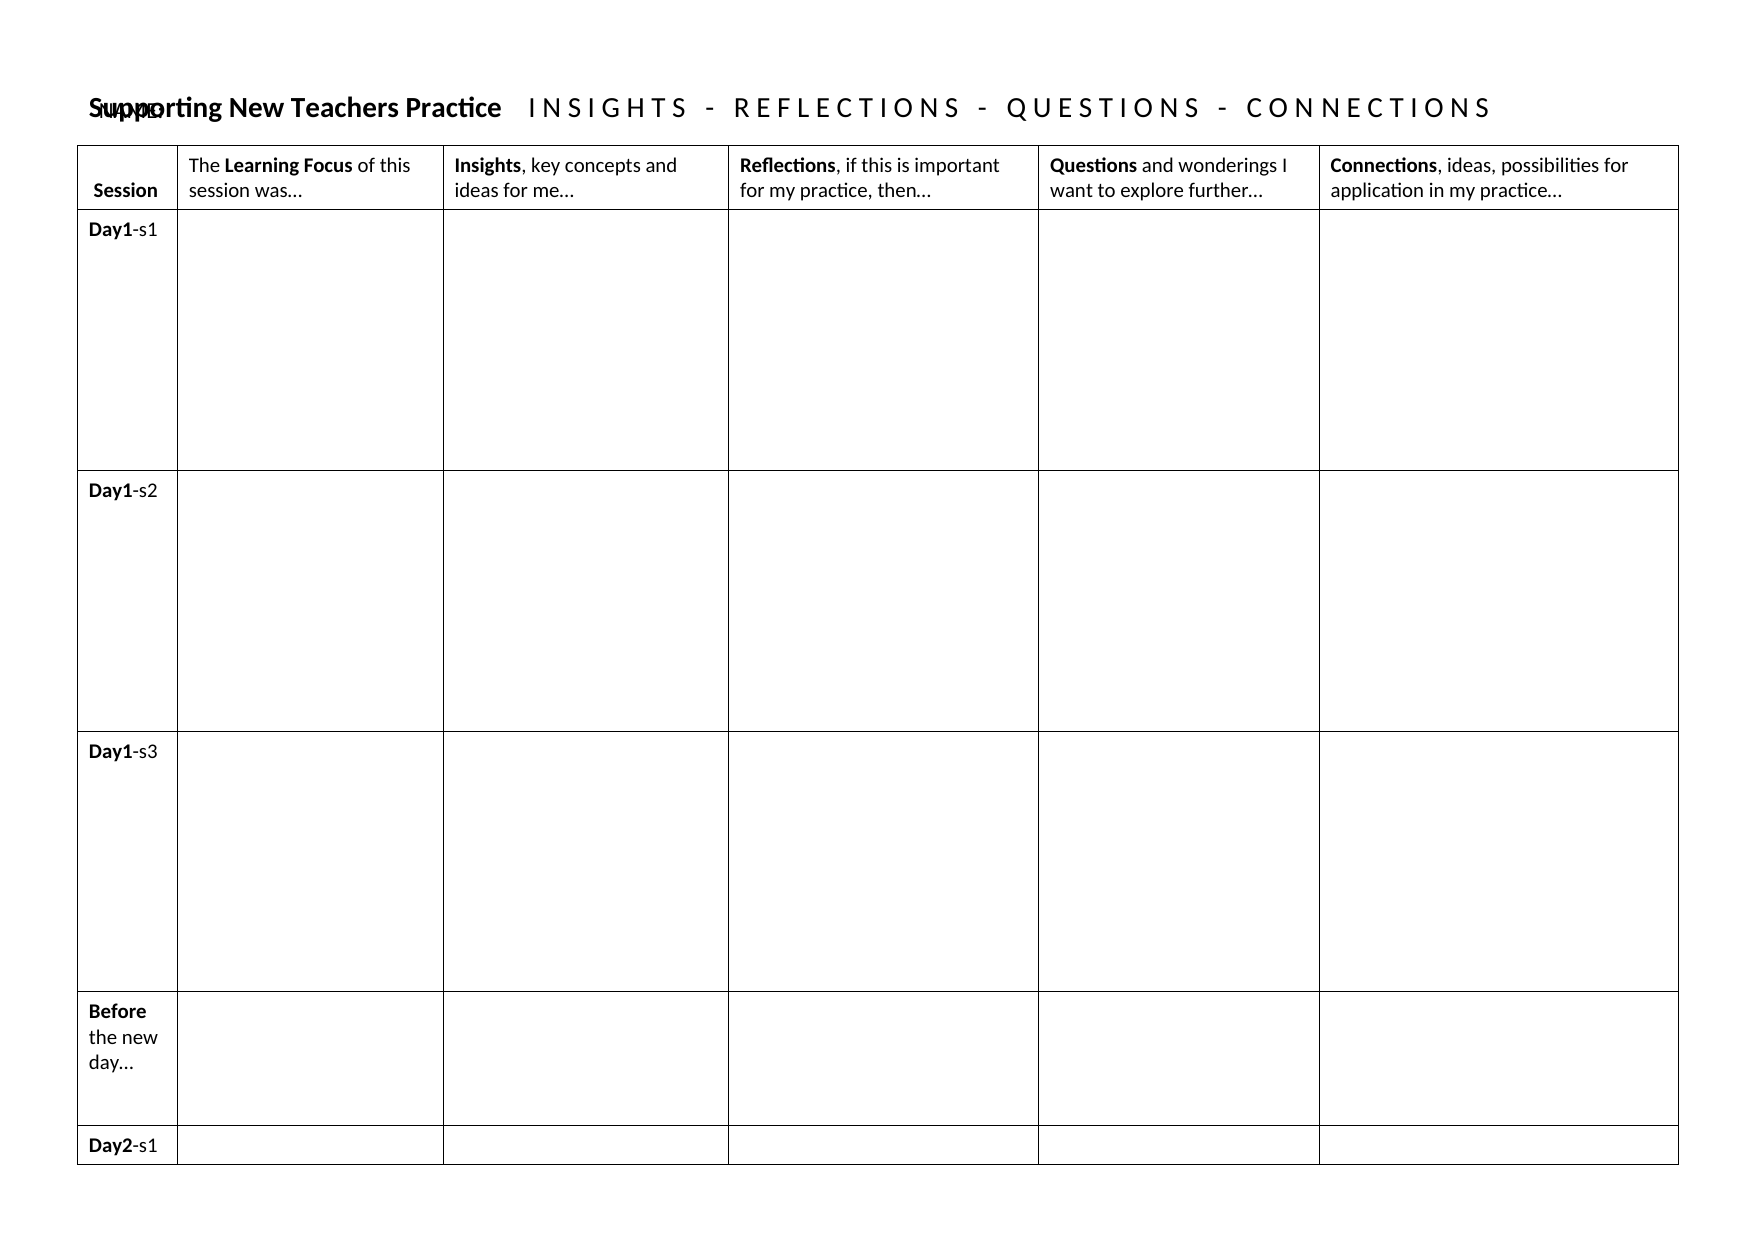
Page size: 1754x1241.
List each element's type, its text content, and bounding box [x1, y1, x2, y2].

table_cell Day1-s2 [78, 471, 177, 731]
table_cell [444, 732, 728, 991]
table_cell [444, 1126, 728, 1164]
table_cell Insights, key concepts and ideas for me… [444, 146, 728, 209]
table_cell [1039, 471, 1319, 731]
table_cell [178, 1126, 443, 1164]
table_cell [729, 1126, 1038, 1164]
table_cell Questions and wonderings I want to explore further… [1039, 146, 1319, 209]
table_cell Before the new day… [78, 992, 177, 1125]
table_header Supporting New Teachers Practice I N S I G H T S - R E F L E C T I O N S - Q U E S T I O N S - C O N N E C T I O N S [78, 89, 1521, 145]
table_cell [1320, 210, 1678, 470]
table_cell Day2-s1 [78, 1126, 177, 1164]
table_cell [178, 210, 443, 470]
table_cell [1039, 210, 1319, 470]
table_cell The Learning Focus of this session was… [178, 146, 443, 209]
table_cell [444, 471, 728, 731]
table_cell [1320, 471, 1678, 731]
table_cell [1039, 732, 1319, 991]
table_cell [444, 992, 728, 1125]
table_cell [729, 992, 1038, 1125]
table_cell [729, 732, 1038, 991]
table_cell [1320, 1126, 1678, 1164]
table_cell Session [78, 146, 177, 209]
table_cell [178, 992, 443, 1125]
table_cell Reflections, if this is important for my practice, then… [729, 146, 1038, 209]
table_cell [178, 471, 443, 731]
table_cell [729, 471, 1038, 731]
table_cell [1039, 1126, 1319, 1164]
table_cell Connections, ideas, possibilities for application in my practice… [1320, 146, 1678, 209]
table_cell Day1-s3 [78, 732, 177, 991]
table_cell [1320, 732, 1678, 991]
table_cell [729, 210, 1038, 470]
table_cell [1039, 992, 1319, 1125]
table_cell Day1-s1 [78, 210, 177, 470]
table_cell [1320, 992, 1678, 1125]
table_cell [178, 732, 443, 991]
table_cell [444, 210, 728, 470]
